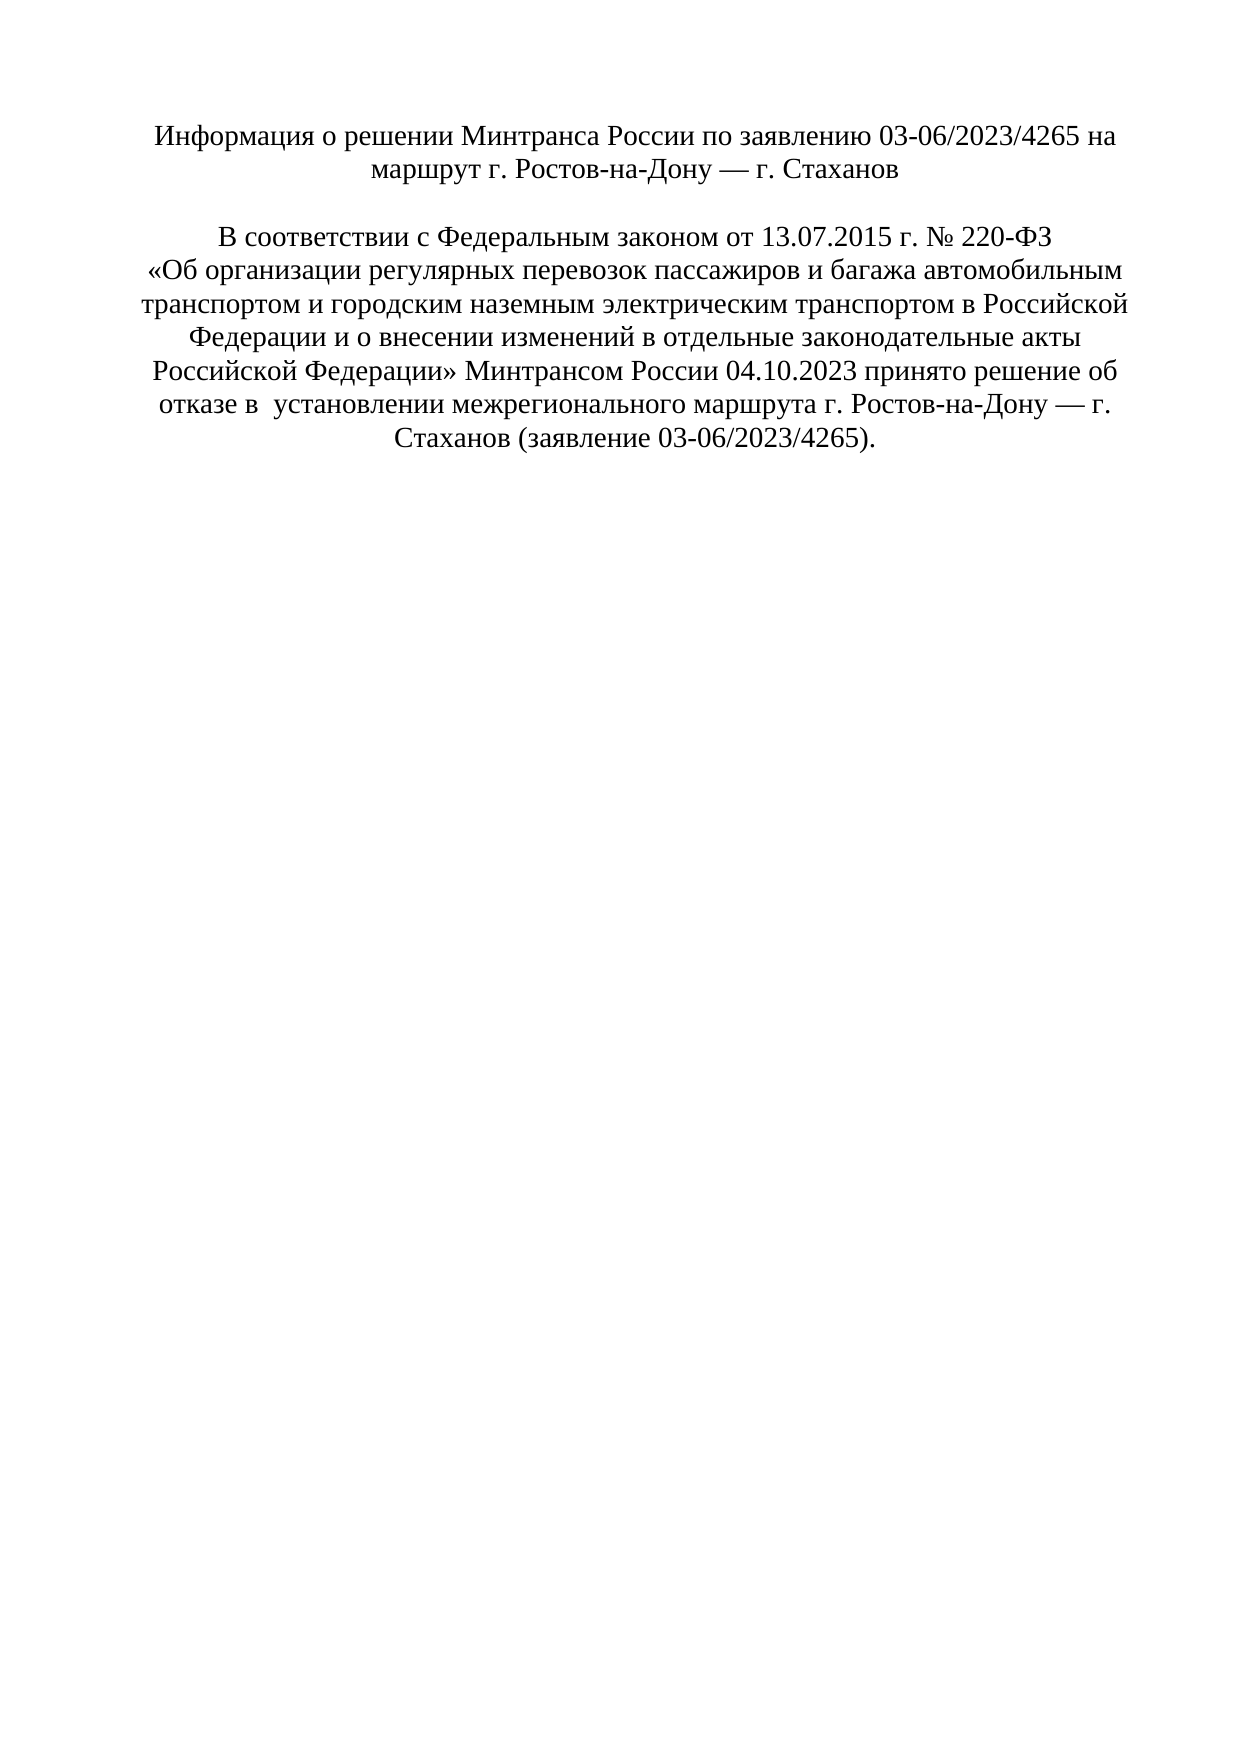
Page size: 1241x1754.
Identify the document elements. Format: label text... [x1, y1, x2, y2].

text В соответствии с Федеральным законом от 13.07.2015 г. № 220-ФЗ «Об организации регулярных перевозок пассажиров и багажа автомобильным транспортом и городским наземным электрическим транспортом в Российской Федерации и о внесении изменений в отдельные законодательные акты Российской Федерации» Минтрансом России 04.10.2023 принято решение об отказе в установлении межрегионального маршрута г. Ростов-на-Дону — г. Стаханов (заявление 03-06/2023/4265). [118, 219, 1152, 453]
text Информация о решении Минтранса России по заявлению 03-06/2023/4265 на маршрут г. Ростов-на-Дону — г. Стаханов [118, 118, 1152, 185]
